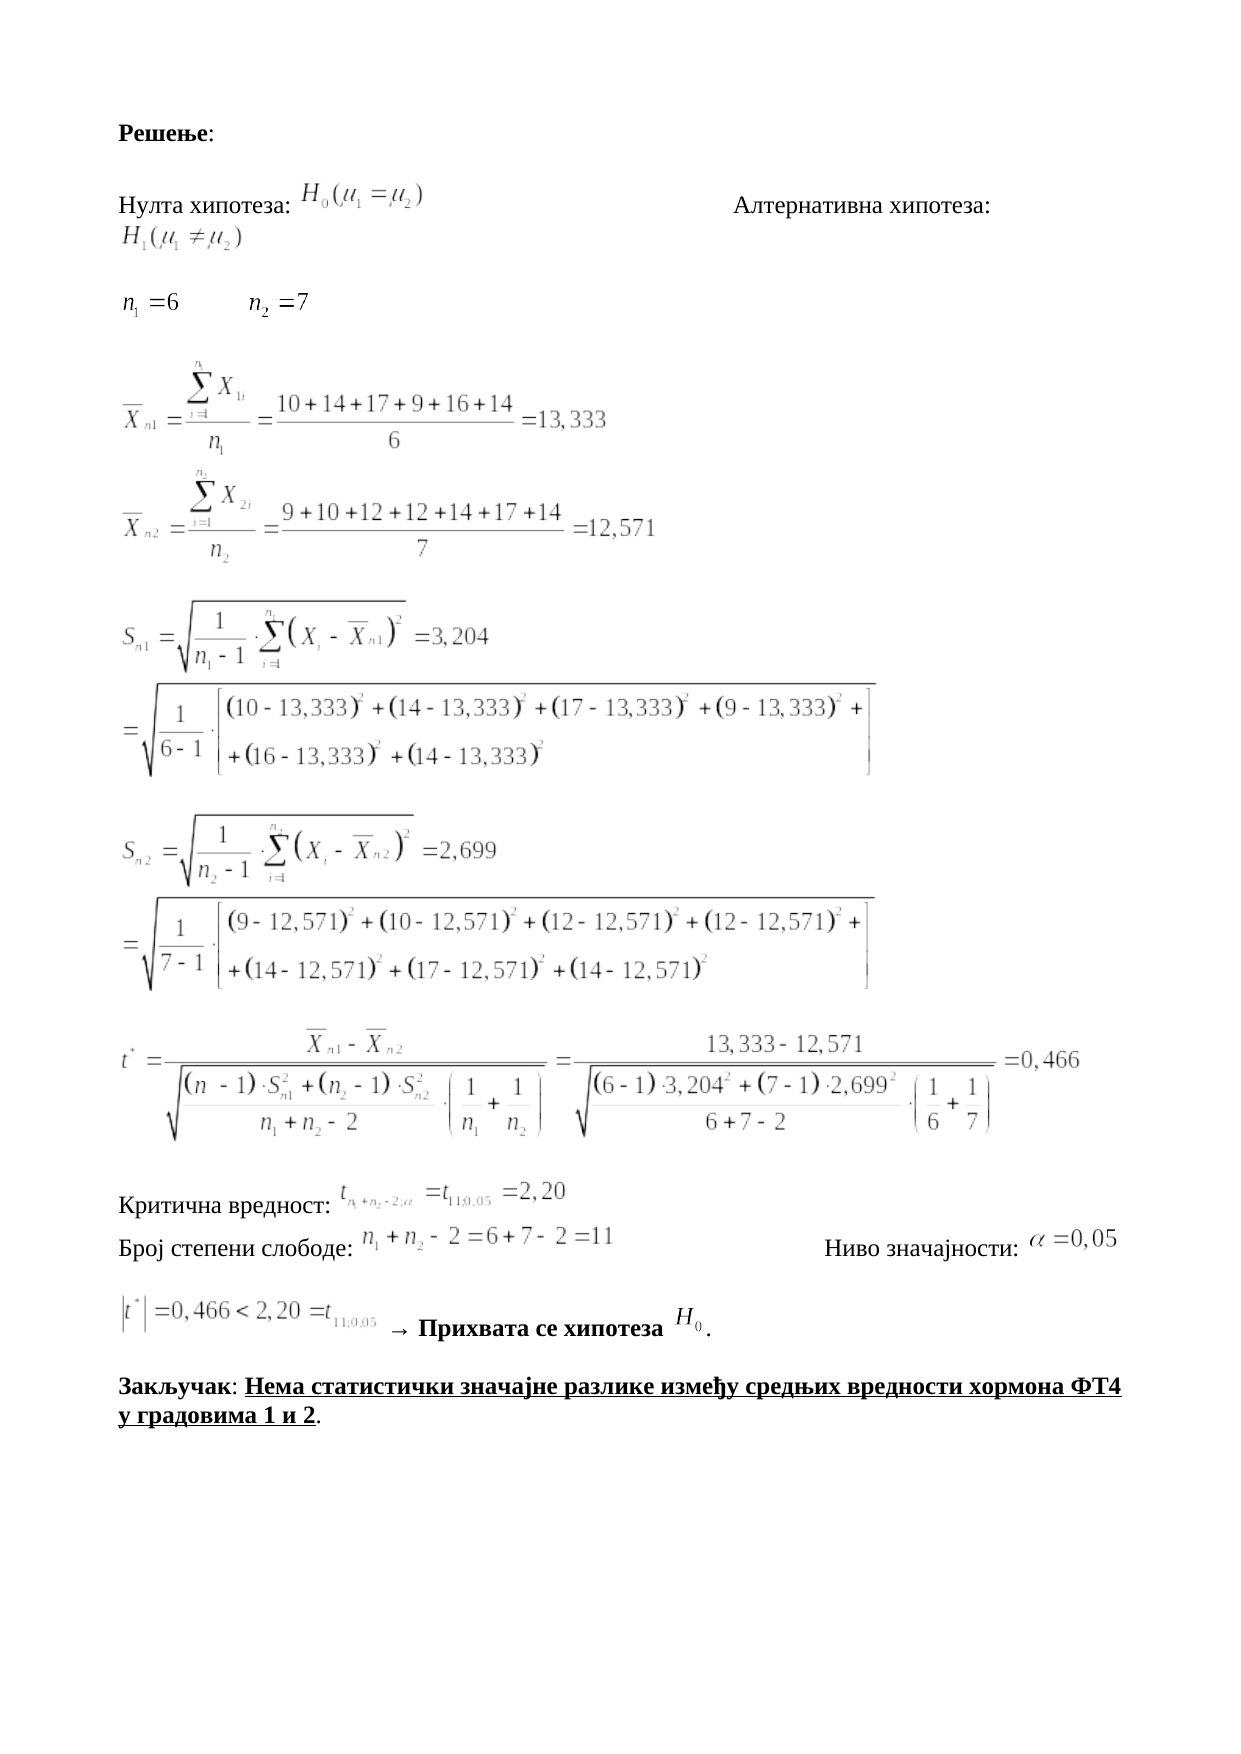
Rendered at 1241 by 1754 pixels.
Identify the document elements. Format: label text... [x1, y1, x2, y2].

text Број степени слободе: Ниво значајности: [118, 1219, 1122, 1262]
text Решење: [118, 118, 1122, 147]
text → Прихвата се хипотеза . [118, 1291, 1122, 1342]
text Критична вредност: [118, 1174, 1122, 1219]
text Закључак: Нема статистички значајне разлике између средњих вредности хормона ФТ4 у градовима 1 и 2. [118, 1371, 1122, 1428]
text Нулта хипотеза: Алтернативна хипотеза: [118, 176, 1122, 256]
